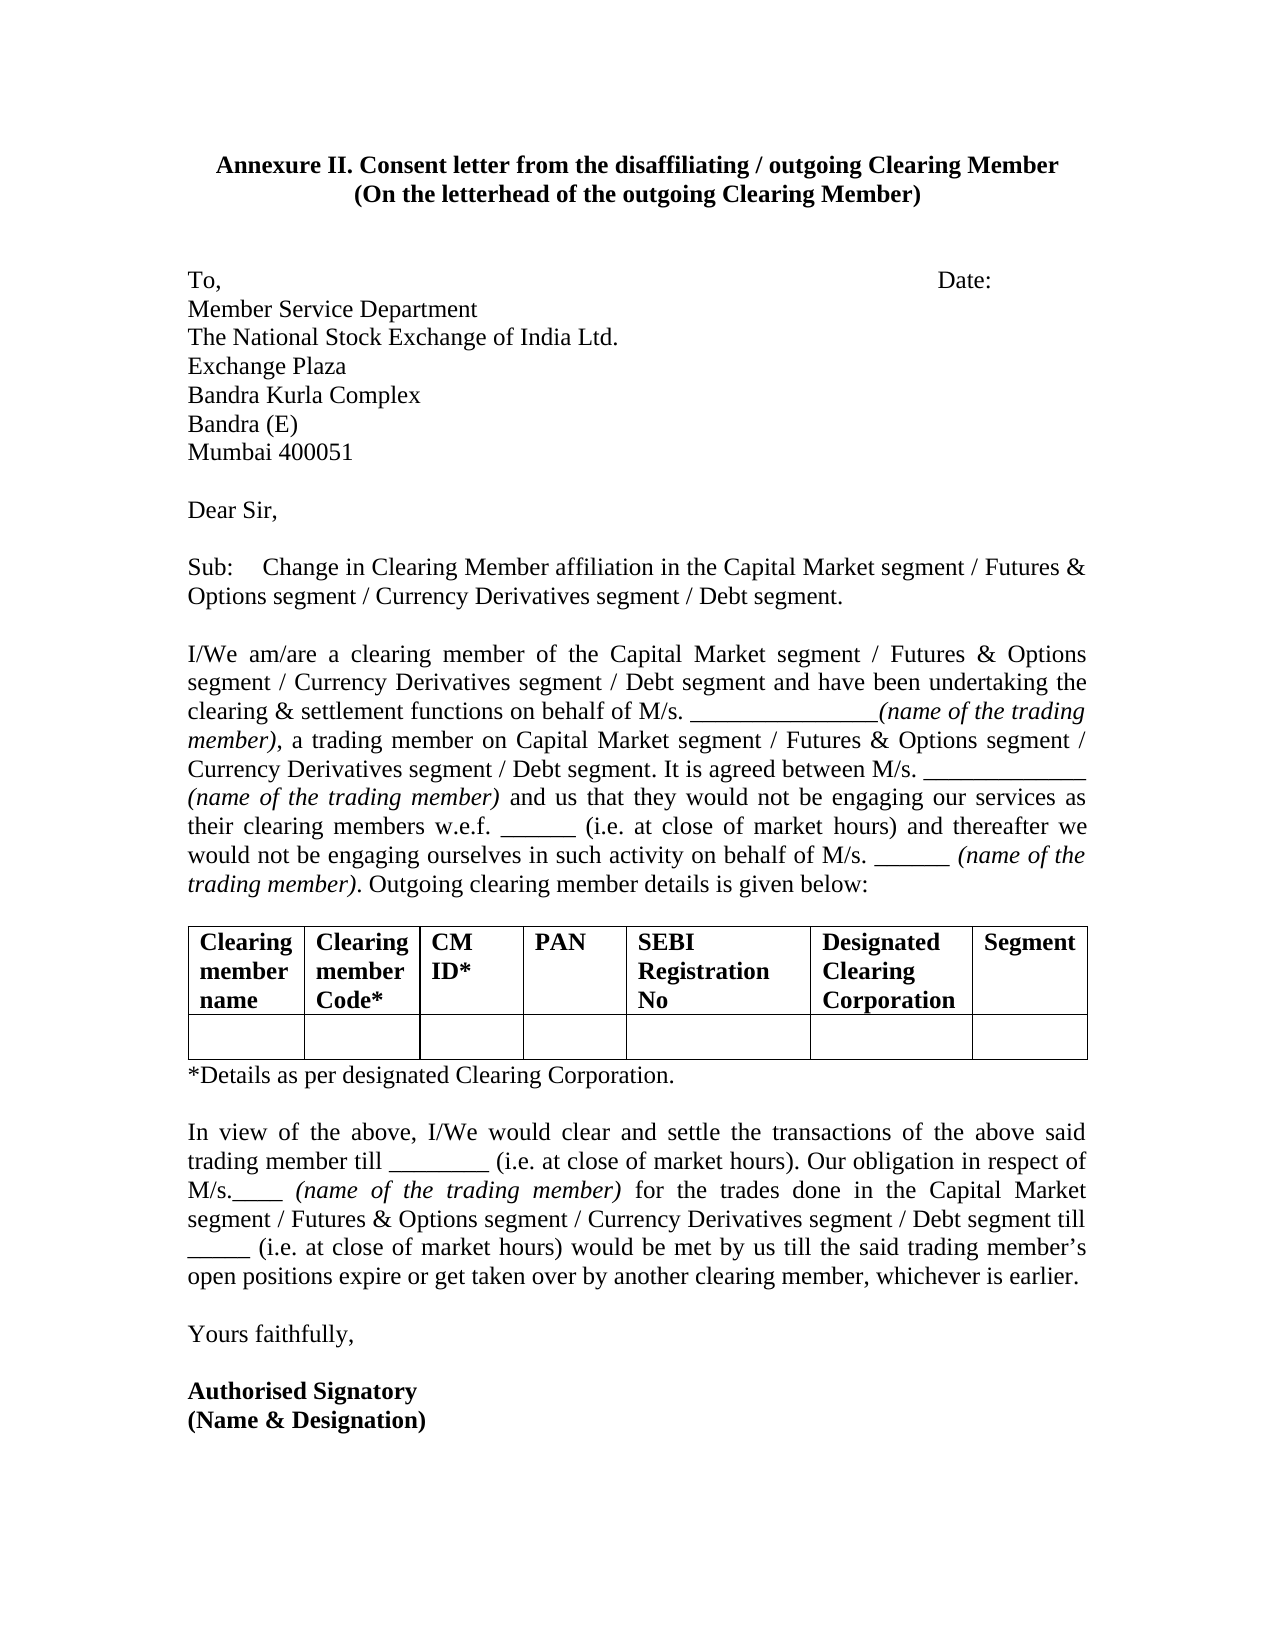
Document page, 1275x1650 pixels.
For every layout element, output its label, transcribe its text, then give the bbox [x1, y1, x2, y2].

text Member Service Department [187, 294, 1087, 322]
text Sub: Change in Clearing Member affiliation in the Capital Market segment / Futures & Options segment / Currency Derivatives segment / Debt segment. [187, 552, 1087, 610]
table_cell [421, 1015, 523, 1059]
table_cell [524, 1015, 626, 1059]
text Yours faithfully, [187, 1319, 1087, 1347]
text To, Date: [187, 265, 1087, 294]
text (On the letterhead of the outgoing Clearing Member) [187, 179, 1087, 207]
table_header Segment [973, 927, 1087, 1013]
table_cell [973, 1015, 1087, 1059]
table_header SEBI Registration No [627, 927, 810, 1013]
table_cell [305, 1015, 419, 1059]
table_header CM ID* [421, 927, 523, 1013]
text Mumbai 400051 [187, 437, 1087, 466]
text Bandra Kurla Complex [187, 380, 1087, 409]
text Bandra (E) [187, 409, 1087, 437]
table_header Clearing member name [189, 927, 304, 1013]
text Dear Sir, [187, 495, 1087, 524]
table_cell [811, 1015, 972, 1059]
text Authorised Signatory [187, 1376, 1087, 1405]
table_header Designated Clearing Corporation [811, 927, 972, 1013]
text I/We am/are a clearing member of the Capital Market segment / Futures & Options segment / Currency Derivatives segment / Debt segment and have been undertaking the clearing & settlement functions on behalf of M/s. _______________(name of the trading member), a trading member on Capital Market segment / Futures & Options segment / Currency Derivatives segment / Debt segment. It is agreed between M/s. _____________ (name of the trading member) and us that they would not be engaging our services as their clearing members w.e.f. ______ (i.e. at close of market hours) and thereafter we would not be engaging ourselves in such activity on behalf of M/s. ______ (name of the trading member). Outgoing clearing member details is given below: [187, 639, 1087, 897]
text *Details as per designated Clearing Corporation. [187, 1060, 1087, 1089]
text The National Stock Exchange of India Ltd. [187, 322, 1087, 351]
text (Name & Designation) [187, 1405, 1087, 1434]
table_cell [189, 1015, 304, 1059]
text In view of the above, I/We would clear and settle the transactions of the above said trading member till ________ (i.e. at close of market hours). Our obligation in respect of M/s.____ (name of the trading member) for the trades done in the Capital Market segment / Futures & Options segment / Currency Derivatives segment / Debt segment till _____ (i.e. at close of market hours) would be met by us till the said trading member’s open positions expire or get taken over by another clearing member, whichever is earlier. [187, 1117, 1087, 1290]
text Exchange Plaza [187, 351, 1087, 380]
table_header PAN [524, 927, 626, 1013]
text Annexure II. Consent letter from the disaffiliating / outgoing Clearing Member [187, 150, 1087, 179]
table_header Clearing member Code* [305, 927, 419, 1013]
table_cell [627, 1015, 810, 1059]
